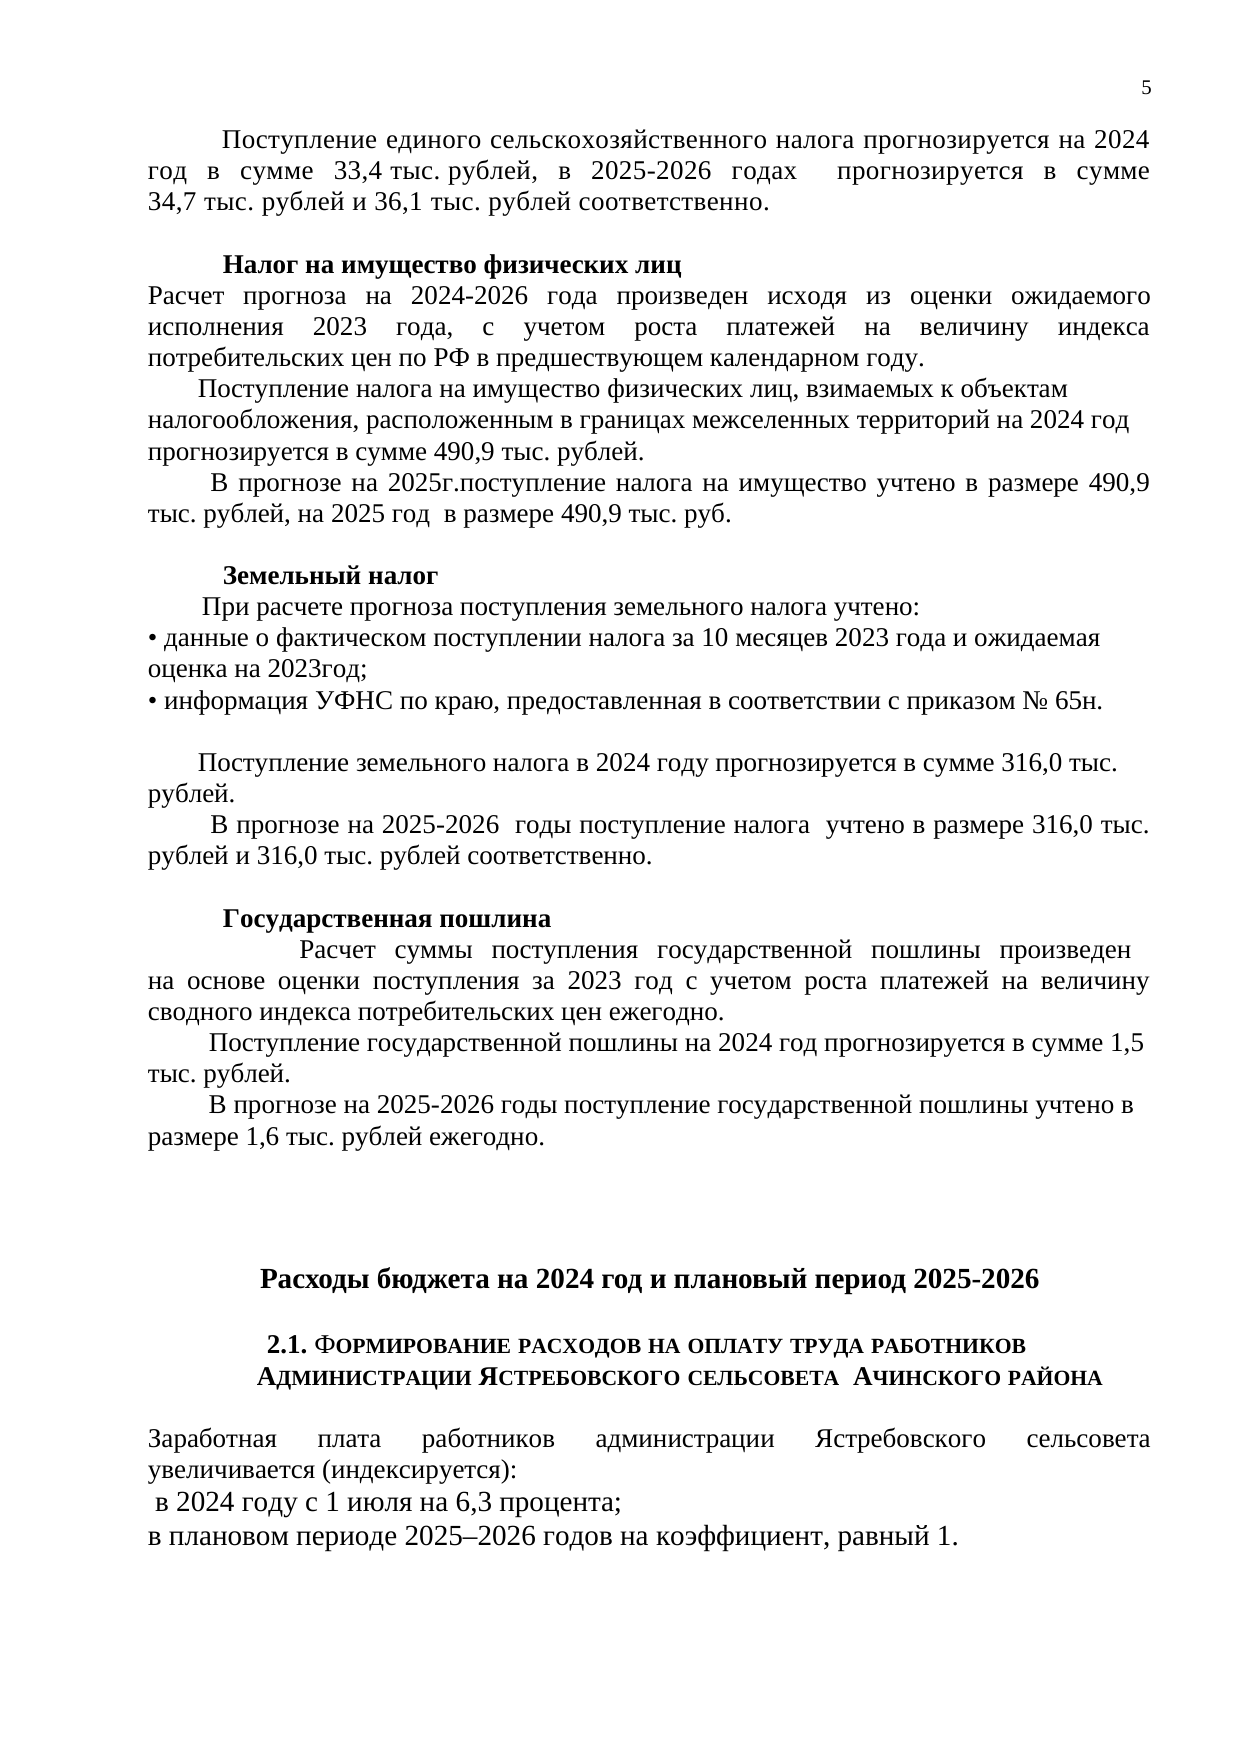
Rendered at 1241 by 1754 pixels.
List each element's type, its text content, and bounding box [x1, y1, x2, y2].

subtitle Земельный налог [148, 559, 1152, 590]
text В прогнозе на 2025-2026 годы поступление государственной пошлины учтено в размере 1,6 тыс. рублей ежегодно. [148, 1089, 1152, 1151]
text в 2024 году с 1 июля на 6,3 процента; [148, 1484, 1152, 1518]
text Поступление налога на имущество физических лиц, взимаемых к объектам налогообложения, расположенным в границах межселенных территорий на 2024 год прогнозируется в сумме 490,9 тыс. рублей. [148, 372, 1152, 466]
text В прогнозе на 2025г.поступление налога на имущество учтено в размере 490,9 тыс. рублей, на 2025 год в размере 490,9 тыс. руб. [148, 466, 1152, 528]
text Поступление единого сельскохозяйственного налога прогнозируется на 2024 год в сумме 33,4 тыс. рублей, в 2025-2026 годах прогнозируется в сумме 34,7 тыс. рублей и 36,1 тыс. рублей соответственно. [148, 123, 1152, 217]
text Расчет прогноза на 2024-2026 года произведен исходя из оценки ожидаемого исполнения 2023 года, с учетом роста платежей на величину индекса потребительских цен по РФ в предшествующем календарном году. [148, 279, 1152, 372]
text Расчет суммы поступления государственной пошлины произведен на основе оценки поступления за 2023 год с учетом роста платежей на величину сводного индекса потребительских цен ежегодно. [148, 933, 1152, 1026]
text Поступление государственной пошлины на 2024 год прогнозируется в сумме 1,5 тыс. рублей. [148, 1026, 1152, 1089]
text в плановом периоде 2025–2026 годов на коэффициент, равный 1. [148, 1518, 1152, 1551]
text В прогнозе на 2025-2026 годы поступление налога учтено в размере 316,0 тыс. рублей и 316,0 тыс. рублей соответственно. [148, 808, 1152, 871]
text • данные о фактическом поступлении налога за 10 месяцев 2023 года и ожидаемая оценка на 2023год; [148, 621, 1152, 684]
text При расчете прогноза поступления земельного налога учтено: [148, 590, 1152, 621]
text Поступление земельного налога в 2024 году прогнозируется в сумме 316,0 тыс. рублей. [148, 746, 1152, 808]
text • информация УФНС по краю, предоставленная в соответствии с приказом № 65н. [148, 684, 1152, 715]
subtitle Налог на имущество физических лиц [148, 248, 1152, 279]
subtitle Расходы бюджета на 2024 год и плановый период 2025-2026 [148, 1261, 1152, 1295]
text Заработная плата работников администрации Ястребовского сельсовета увеличивается (индексируется): [148, 1422, 1152, 1484]
subtitle Государственная пошлина [148, 902, 1152, 933]
subtitle 2.1. Формирование расходов на оплату труда работников Администрации Ястребовского сельсовета Ачинского района [148, 1328, 1152, 1391]
